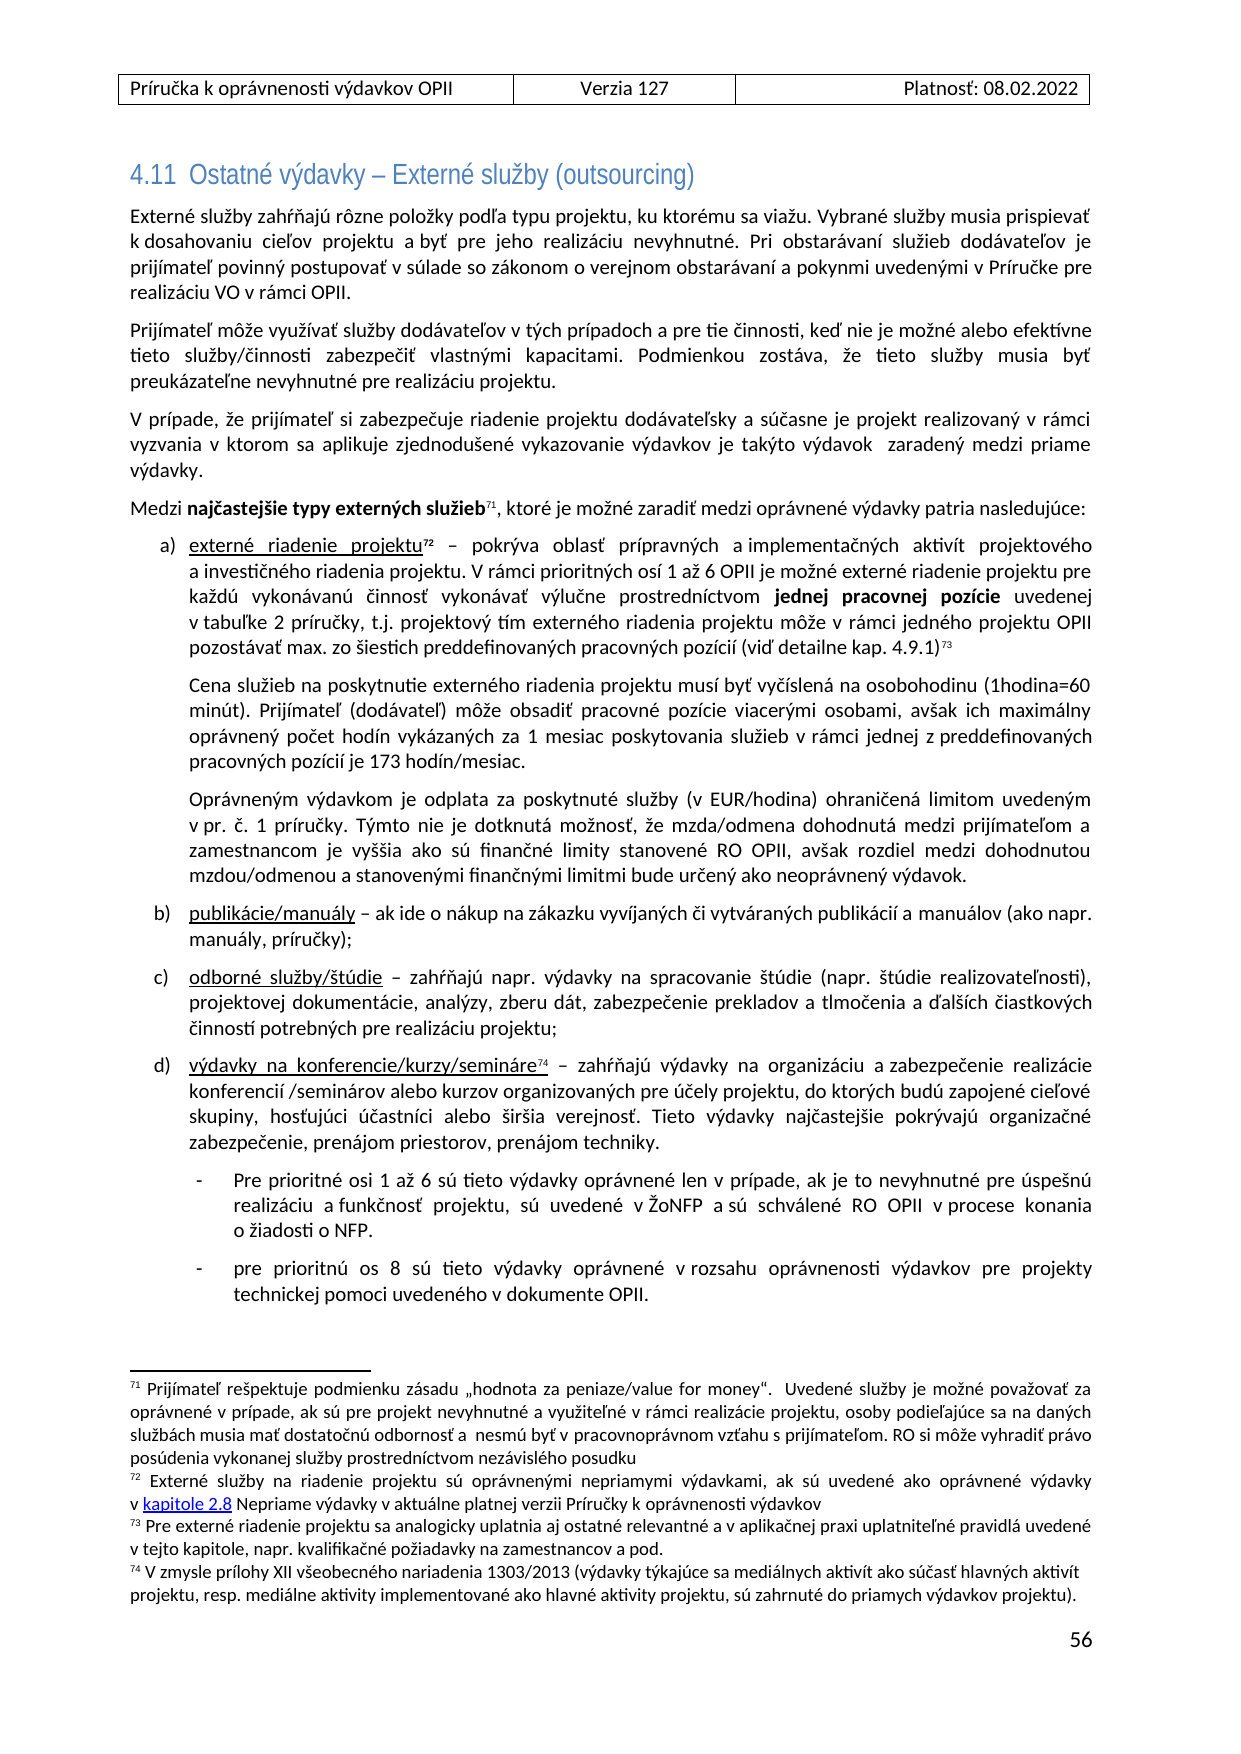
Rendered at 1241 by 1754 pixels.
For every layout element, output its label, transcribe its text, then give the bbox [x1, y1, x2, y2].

list publikácie/manuály – ak ide o nákup na zákazku vyvíjaných či vytváraných publikácií a manuálov (ako napr. manuály, príručky); [153, 901, 1092, 951]
text Medzi najčastejšie typy externých služieb, ktoré je možné zaradiť medzi oprávnené výdavky patria nasledujúce: [130, 495, 1092, 520]
text V prípade, že prijímateľ si zabezpečuje riadenie projektu dodávateľsky a súčasne je projekt realizovaný v rámci vyzvania v ktorom sa aplikuje zjednodušené vykazovanie výdavkov je takýto výdavok zaradený medzi priame výdavky. [130, 406, 1092, 482]
text Prijímateľ môže využívať služby dodávateľov v tých prípadoch a pre tie činnosti, keď nie je možné alebo efektívne tieto služby/činnosti zabezpečiť vlastnými kapacitami. Podmienkou zostáva, že tieto služby musia byť preukázateľne nevyhnutné pre realizáciu projektu. [130, 317, 1092, 393]
list externé riadenie projektu – pokrýva oblasť prípravných a implementačných aktivít projektového a investičného riadenia projektu. V rámci prioritných osí 1 až 6 OPII je možné externé riadenie projektu pre každú vykonávanú činnosť vykonávať výlučne prostredníctvom jednej pracovnej pozície uvedenej v tabuľke 2 príručky, t.j. projektový tím externého riadenia projektu môže v rámci jedného projektu OPII pozostávať max. zo šiestich preddefinovaných pracovných pozícií (viď detailne kap. 4.9.1) [159, 533, 1092, 660]
text Oprávneným výdavkom je odplata za poskytnuté služby (v EUR/hodina) ohraničená limitom uvedeným v pr. č. 1 príručky. Týmto nie je dotknutá možnosť, že mzda/odmena dohodnutá medzi prijímateľom a zamestnancom je vyššia ako sú finančné limity stanovené RO OPII, avšak rozdiel medzi dohodnutou mzdou/odmenou a stanovenými finančnými limitmi bude určený ako neoprávnený výdavok. [189, 786, 1092, 888]
list pre prioritnú os 8 sú tieto výdavky oprávnené v rozsahu oprávnenosti výdavkov pre projekty technickej pomoci uvedeného v dokumente OPII. [196, 1256, 1092, 1306]
list výdavky na konferencie/kurzy/semináre – zahŕňajú výdavky na organizáciu a zabezpečenie realizácie konferencií /seminárov alebo kurzov organizovaných pre účely projektu, do ktorých budú zapojené cieľové skupiny, hosťujúci účastníci alebo širšia verejnosť. Tieto výdavky najčastejšie pokrývajú organizačné zabezpečenie, prenájom priestorov, prenájom techniky. [153, 1053, 1092, 1154]
text Externé služby zahŕňajú rôzne položky podľa typu projektu, ku ktorému sa viažu. Vybrané služby musia prispievať k dosahovaniu cieľov projektu a byť pre jeho realizáciu nevyhnutné. Pri obstarávaní služieb dodávateľov je prijímateľ povinný postupovať v súlade so zákonom o verejnom obstarávaní a pokynmi uvedenými v Príručke pre realizáciu VO v rámci OPII. [130, 203, 1092, 305]
subtitle Ostatné výdavky – Externé služby (outsourcing) [130, 157, 1092, 191]
text Cena služieb na poskytnutie externého riadenia projektu musí byť vyčíslená na osobohodinu (1hodina=60 minút). Prijímateľ (dodávateľ) môže obsadiť pracovné pozície viacerými osobami, avšak ich maximálny oprávnený počet hodín vykázaných za 1 mesiac poskytovania služieb v rámci jednej z preddefinovaných pracovných pozícií je 173 hodín/mesiac. [189, 672, 1092, 774]
list odborné služby/štúdie – zahŕňajú napr. výdavky na spracovanie štúdie (napr. štúdie realizovateľnosti), projektovej dokumentácie, analýzy, zberu dát, zabezpečenie prekladov a tlmočenia a ďalších čiastkových činností potrebných pre realizáciu projektu; [153, 964, 1092, 1040]
list Pre prioritné osi 1 až 6 sú tieto výdavky oprávnené len v prípade, ak je to nevyhnutné pre úspešnú realizáciu a funkčnosť projektu, sú uvedené v ŽoNFP a sú schválené RO OPII v procese konania o žiadosti o NFP. [196, 1167, 1092, 1243]
